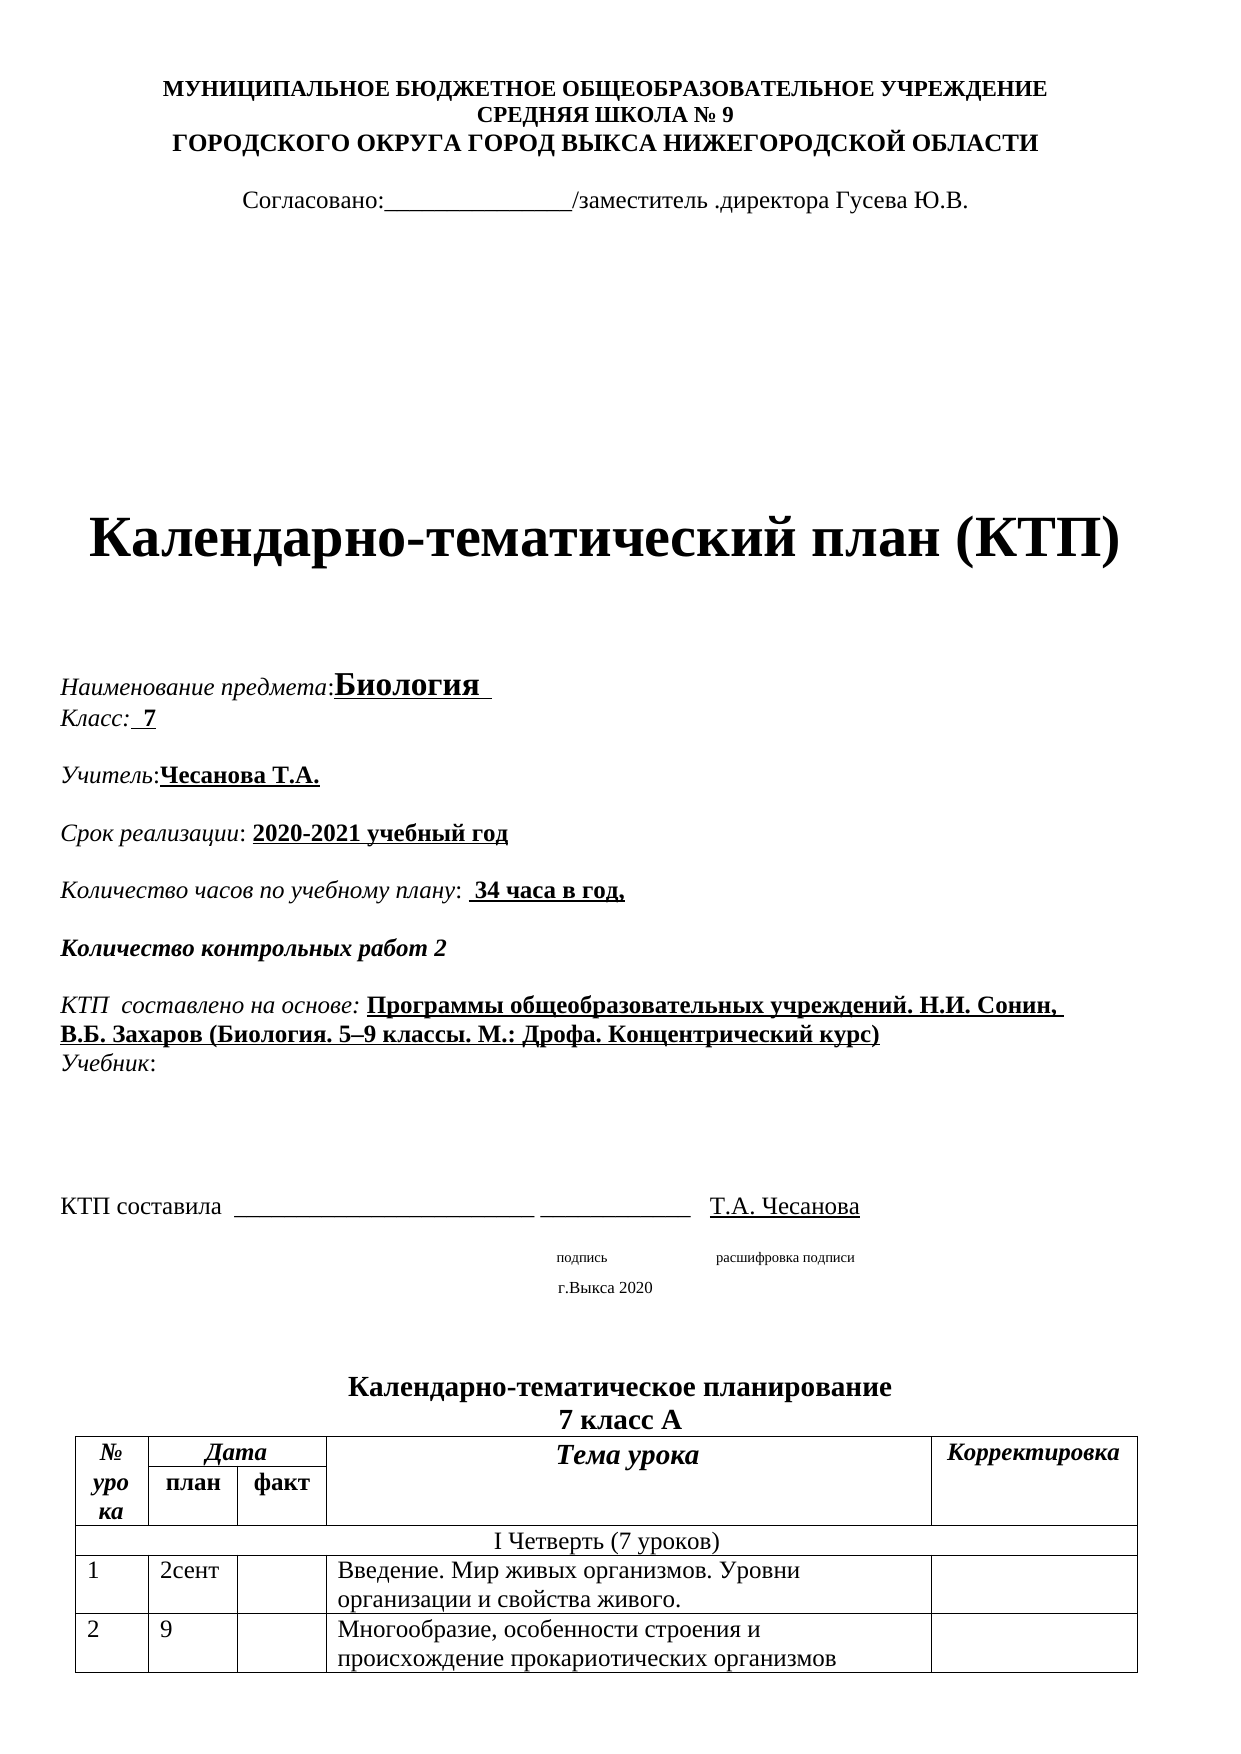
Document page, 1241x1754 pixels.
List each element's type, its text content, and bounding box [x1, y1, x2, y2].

text Календарно-тематическое планирование [75, 1369, 1165, 1402]
table_cell [932, 1614, 1137, 1672]
table_header Тема урока [327, 1437, 931, 1525]
text Срок реализации: 2020-2021 учебный год [60, 818, 1151, 846]
table_cell [238, 1556, 326, 1613]
text подпись расшифровка подписи [60, 1249, 1151, 1278]
text Класс: 7 [60, 703, 1151, 731]
text ГОРОДСКОГО ОКРУГА ГОРОД ВЫКСА НИЖЕГОРОДСКОЙ ОБЛАСТИ [60, 128, 1151, 156]
table_cell 9 [149, 1614, 237, 1672]
text СРЕДНЯЯ ШКОЛА № 9 [60, 101, 1151, 128]
table_cell план [149, 1467, 237, 1525]
text 7 класс А [75, 1402, 1165, 1436]
table_cell Многообразие, особенности строения и происхождение прокариотических организмов [327, 1614, 931, 1672]
text В.Б. Захаров (Биология. 5–9 классы. М.: Дрофа. Концентрический курс) [60, 1019, 1151, 1048]
table_header Корректировка [932, 1437, 1137, 1525]
text КТП составлено на основе: Программы общеобразовательных учреждений. Н.И. Сонин, [60, 990, 1151, 1019]
text Количество контрольных работ 2 [60, 933, 1151, 961]
text Согласовано:_______________/заместитель .директора Гусева Ю.В. [60, 185, 1151, 214]
table_header № урока [76, 1437, 148, 1525]
table_cell I Четверть (7 уроков) [76, 1526, 1137, 1554]
text Наименование предмета:Биология [60, 664, 1151, 703]
text Учебник: [60, 1048, 1151, 1076]
text Календарно-тематический план (КТП) [60, 501, 1151, 568]
table_cell факт [238, 1467, 326, 1525]
text Количество часов по учебному плану: 34 часа в год, [60, 875, 1151, 904]
text г.Выкса 2020 [60, 1278, 1151, 1311]
table_cell Введение. Мир живых организмов. Уровни организации и свойства живого. [327, 1556, 931, 1613]
table_cell [932, 1556, 1137, 1613]
text Учитель:Чесанова Т.А. [60, 760, 1151, 789]
table_cell [238, 1614, 326, 1672]
table_cell 1 [76, 1556, 148, 1613]
table_header Дата [149, 1437, 326, 1466]
table_cell 2 [76, 1614, 148, 1672]
text КТП составила ________________________ ____________ Т.А. Чесанова [60, 1191, 1151, 1220]
table_cell 2сент [149, 1556, 237, 1613]
text МУНИЦИПАЛЬНОЕ БЮДЖЕТНОЕ ОБЩЕОБРАЗОВАТЕЛЬНОЕ УЧРЕЖДЕНИЕ [60, 75, 1151, 101]
